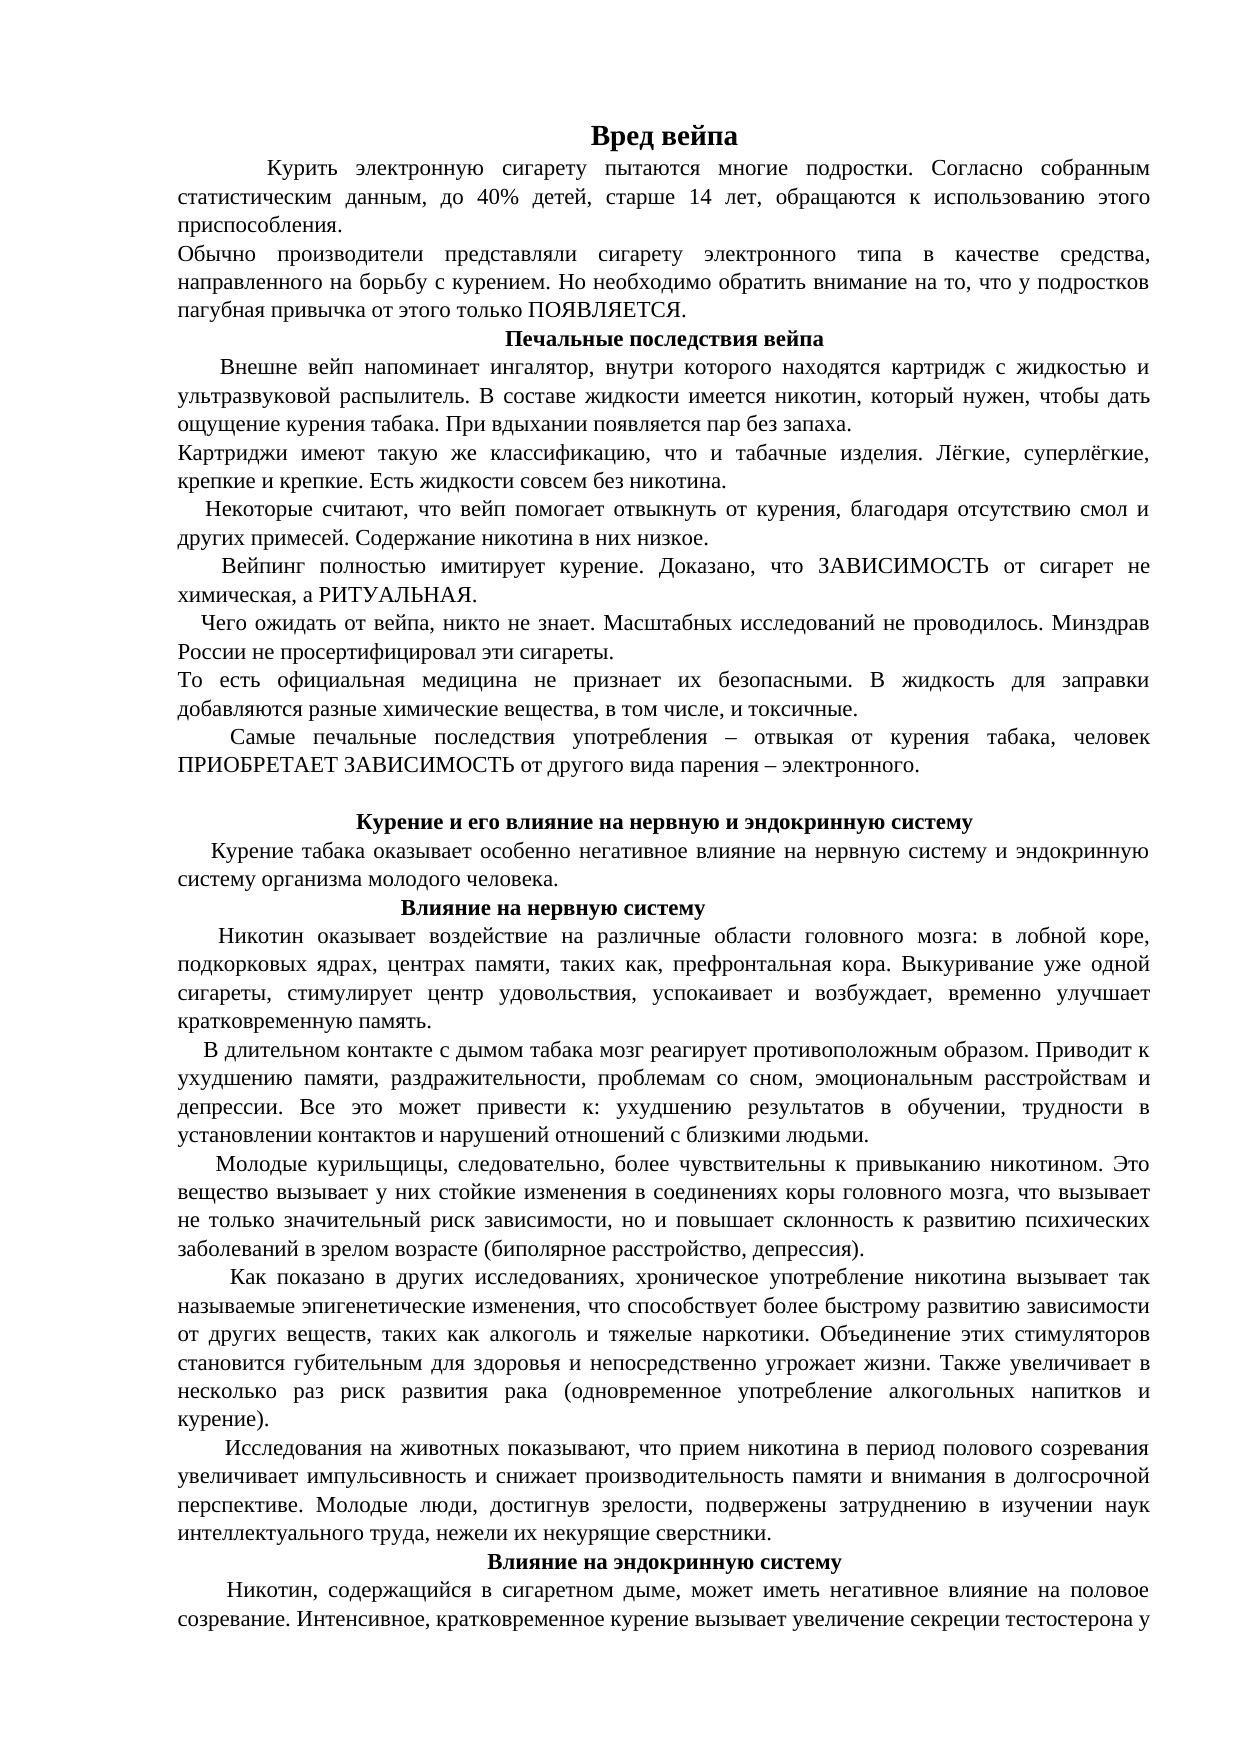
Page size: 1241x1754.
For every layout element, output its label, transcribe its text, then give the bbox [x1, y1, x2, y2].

text Курение табака оказывает особенно негативное влияние на нервную систему и эндокринную систему организма молодого человека. [177, 837, 1152, 892]
text Некоторые считают, что вейп помогает отвыкнуть от курения, благодаря отсутствию смол и других примесей. Содержание никотина в них низкое. [177, 496, 1152, 550]
text Молодые курильщицы, следовательно, более чувствительны к привыканию никотином. Это вещество вызывает у них стойкие изменения в соединениях коры головного мозга, что вызывает не только значительный риск зависимости, но и повышает склонность к развитию психических заболеваний в зрелом возрасте (биполярное расстройство, депрессия). [177, 1149, 1152, 1261]
text Печальные последствия вейпа [177, 325, 1152, 351]
text В длительном контакте с дымом табака мозг реагирует противоположным образом. Приводит к ухудшению памяти, раздражительности, проблемам со сном, эмоциональным расстройствам и депрессии. Все это может привести к: ухудшению результатов в обучении, трудности в установлении контактов и нарушений отношений с близкими людьми. [177, 1036, 1152, 1147]
text Вейпинг полностью имитирует курение. Доказано, что ЗАВИСИМОСТЬ от сигарет не химическая, а РИТУАЛЬНАЯ. [177, 552, 1152, 607]
text Курить электронную сигарету пытаются многие подростки. Согласно собранным статистическим данным, до 40% детей, старше 14 лет, обращаются к использованию этого приспособления. [177, 154, 1152, 237]
text Влияние на нервную систему [177, 894, 1152, 920]
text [177, 1576, 1152, 1631]
text Влияние на эндокринную систему [177, 1548, 1152, 1574]
text Самые печальные последствия употребления – отвыкая от курения табака, человек ПРИОБРЕТАЕТ ЗАВИСИМОСТЬ от другого вида парения – электронного. [177, 723, 1152, 778]
text Картриджи имеют такую же классификацию, что и табачные изделия. Лёгкие, суперлёгкие, крепкие и крепкие. Есть жидкости совсем без никотина. [177, 439, 1152, 493]
text То есть официальная медицина не признает их безопасными. В жидкость для заправки добавляются разные химические вещества, в том числе, и токсичные. [177, 666, 1152, 721]
text Как показано в других исследованиях, хроническое употребление никотина вызывает так называемые эпигенетические изменения, что способствует более быстрому развитию зависимости от других веществ, таких как алкоголь и тяжелые наркотики. Объединение этих стимуляторов становится губительным для здоровья и непосредственно угрожает жизни. Также увеличивает в несколько раз риск развития рака (одновременное употребление алкогольных напитков и курение). [177, 1263, 1152, 1432]
text Исследования на животных показывают, что прием никотина в период полового созревания увеличивает импульсивность и снижает производительность памяти и внимания в долгосрочной перспективе. Молодые люди, достигнув зрелости, подвержены затруднению в изучении наук интеллектуального труда, нежели их некурящие сверстники. [177, 1434, 1152, 1546]
text Вред вейпа [177, 118, 1152, 152]
text Внешне вейп напоминает ингалятор, внутри которого находятся картридж с жидкостью и ультразвуковой распылитель. В составе жидкости имеется никотин, который нужен, чтобы дать ощущение курения табака. При вдыхании появляется пар без запаха. [177, 353, 1152, 437]
text Никотин оказывает воздействие на различные области головного мозга: в лобной коре, подкорковых ядрах, центрах памяти, таких как, префронтальная кора. Выкуривание уже одной сигареты, стимулирует центр удовольствия, успокаивает и возбуждает, временно улучшает кратковременную память. [177, 922, 1152, 1034]
text Чего ожидать от вейпа, никто не знает. Масштабных исследований не проводилось. Минздрав России не просертифицировал эти сигареты. [177, 609, 1152, 664]
text Курение и его влияние на нервную и эндокринную систему [177, 808, 1152, 835]
text Обычно производители представляли сигарету электронного типа в качестве средства, направленного на борьбу с курением. Но необходимо обратить внимание на то, что у подростков пагубная привычка от этого только ПОЯВЛЯЕТСЯ. [177, 239, 1152, 323]
